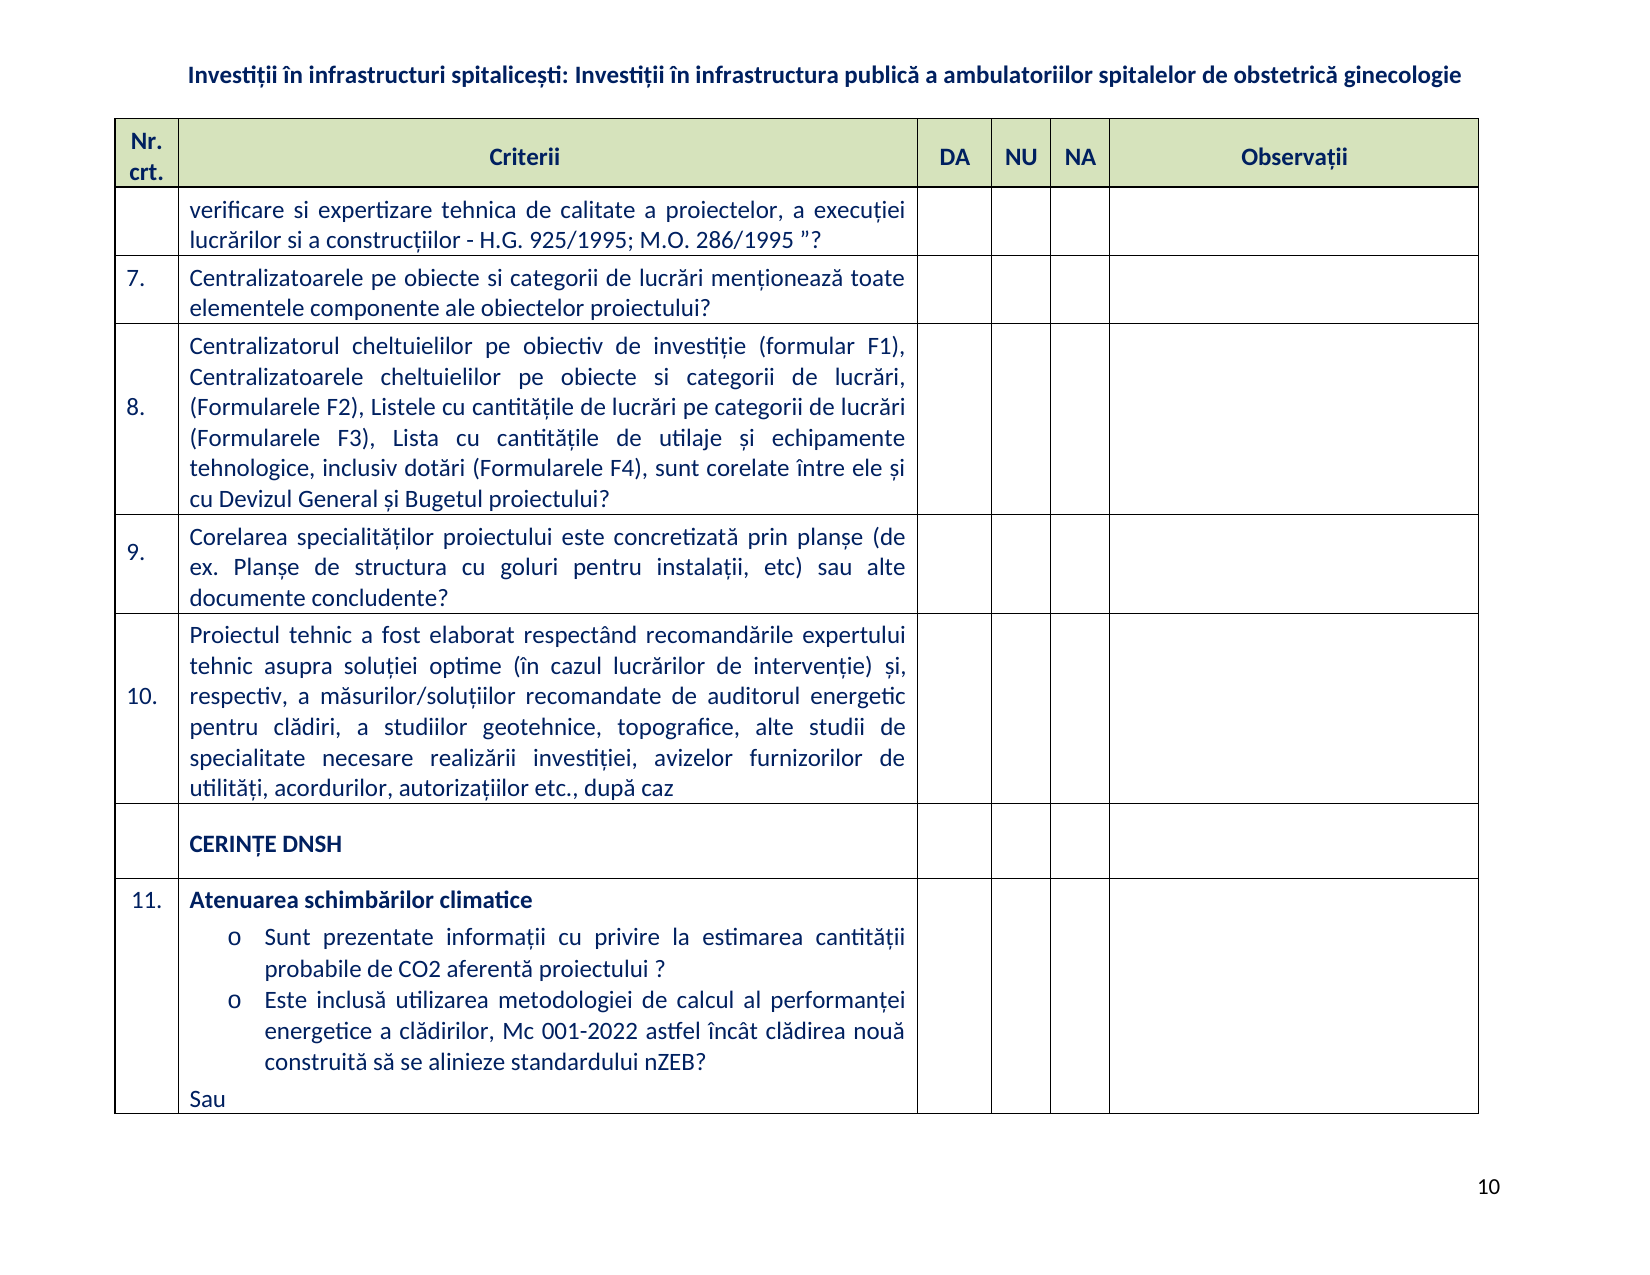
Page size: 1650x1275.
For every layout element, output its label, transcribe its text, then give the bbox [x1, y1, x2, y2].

table_cell [992, 515, 1050, 612]
table_cell [918, 188, 991, 255]
table_cell [116, 188, 178, 255]
table_cell [1051, 614, 1109, 803]
table_cell Centralizatorul cheltuielilor pe obiectiv de investiție (formular F1), Centralizatoarele cheltuielilor pe obiecte si categorii de lucrări, (Formularele F2), Listele cu cantitățile de lucrări pe categorii de lucrări (Formularele F3), Lista cu cantitățile de utilaje și echipamente tehnologice, inclusiv dotări (Formularele F4), sunt corelate între ele și cu Devizul General și Bugetul proiectului? [179, 324, 917, 513]
table_cell [1110, 324, 1478, 513]
table_cell [1051, 256, 1109, 323]
table_cell [116, 324, 178, 513]
table_cell [116, 256, 178, 323]
table_cell CERINȚE DNSH [179, 804, 917, 877]
table_header NA [1051, 119, 1109, 186]
table_cell 11. [116, 879, 178, 1113]
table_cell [179, 188, 917, 255]
table_cell [1051, 879, 1109, 1113]
table_header NU [992, 119, 1050, 186]
table_cell [1110, 515, 1478, 612]
table_cell [1110, 804, 1478, 877]
table_header DA [918, 119, 991, 186]
table_cell [992, 256, 1050, 323]
table_cell [918, 614, 991, 803]
table_cell [1051, 188, 1109, 255]
table_cell Proiectul tehnic a fost elaborat respectând recomandările expertului tehnic asupra soluției optime (în cazul lucrărilor de intervenție) şi, respectiv, a măsurilor/soluțiilor recomandate de auditorul energetic pentru clădiri, a studiilor geotehnice, topografice, alte studii de specialitate necesare realizării investiției, avizelor furnizorilor de utilități, acordurilor, autorizațiilor etc., după caz [179, 614, 917, 803]
table_cell [1110, 614, 1478, 803]
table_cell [179, 879, 917, 1113]
table_cell Centralizatoarele pe obiecte si categorii de lucrări menționează toate elementele componente ale obiectelor proiectului? [179, 256, 917, 323]
table_cell [1051, 804, 1109, 877]
table_cell [918, 515, 991, 612]
table_header Observații [1110, 119, 1478, 186]
table_cell [116, 515, 178, 612]
table_cell [1051, 515, 1109, 612]
table_cell [1051, 324, 1109, 513]
table_cell [116, 614, 178, 803]
table_cell [992, 324, 1050, 513]
table_cell Corelarea specialităților proiectului este concretizată prin planșe (de ex. Planșe de structura cu goluri pentru instalații, etc) sau alte documente concludente? [179, 515, 917, 612]
table_cell [992, 188, 1050, 255]
table_cell [1110, 256, 1478, 323]
table_cell [918, 324, 991, 513]
table_cell [116, 804, 178, 877]
table_cell [918, 879, 991, 1113]
table_cell [992, 879, 1050, 1113]
table_cell [1110, 879, 1478, 1113]
table_cell [918, 804, 991, 877]
table_cell [992, 614, 1050, 803]
table_cell [992, 804, 1050, 877]
table_header Criterii [179, 119, 917, 186]
table_cell [1110, 188, 1478, 255]
table_cell [918, 256, 991, 323]
table_header Nr. crt. [116, 119, 178, 186]
